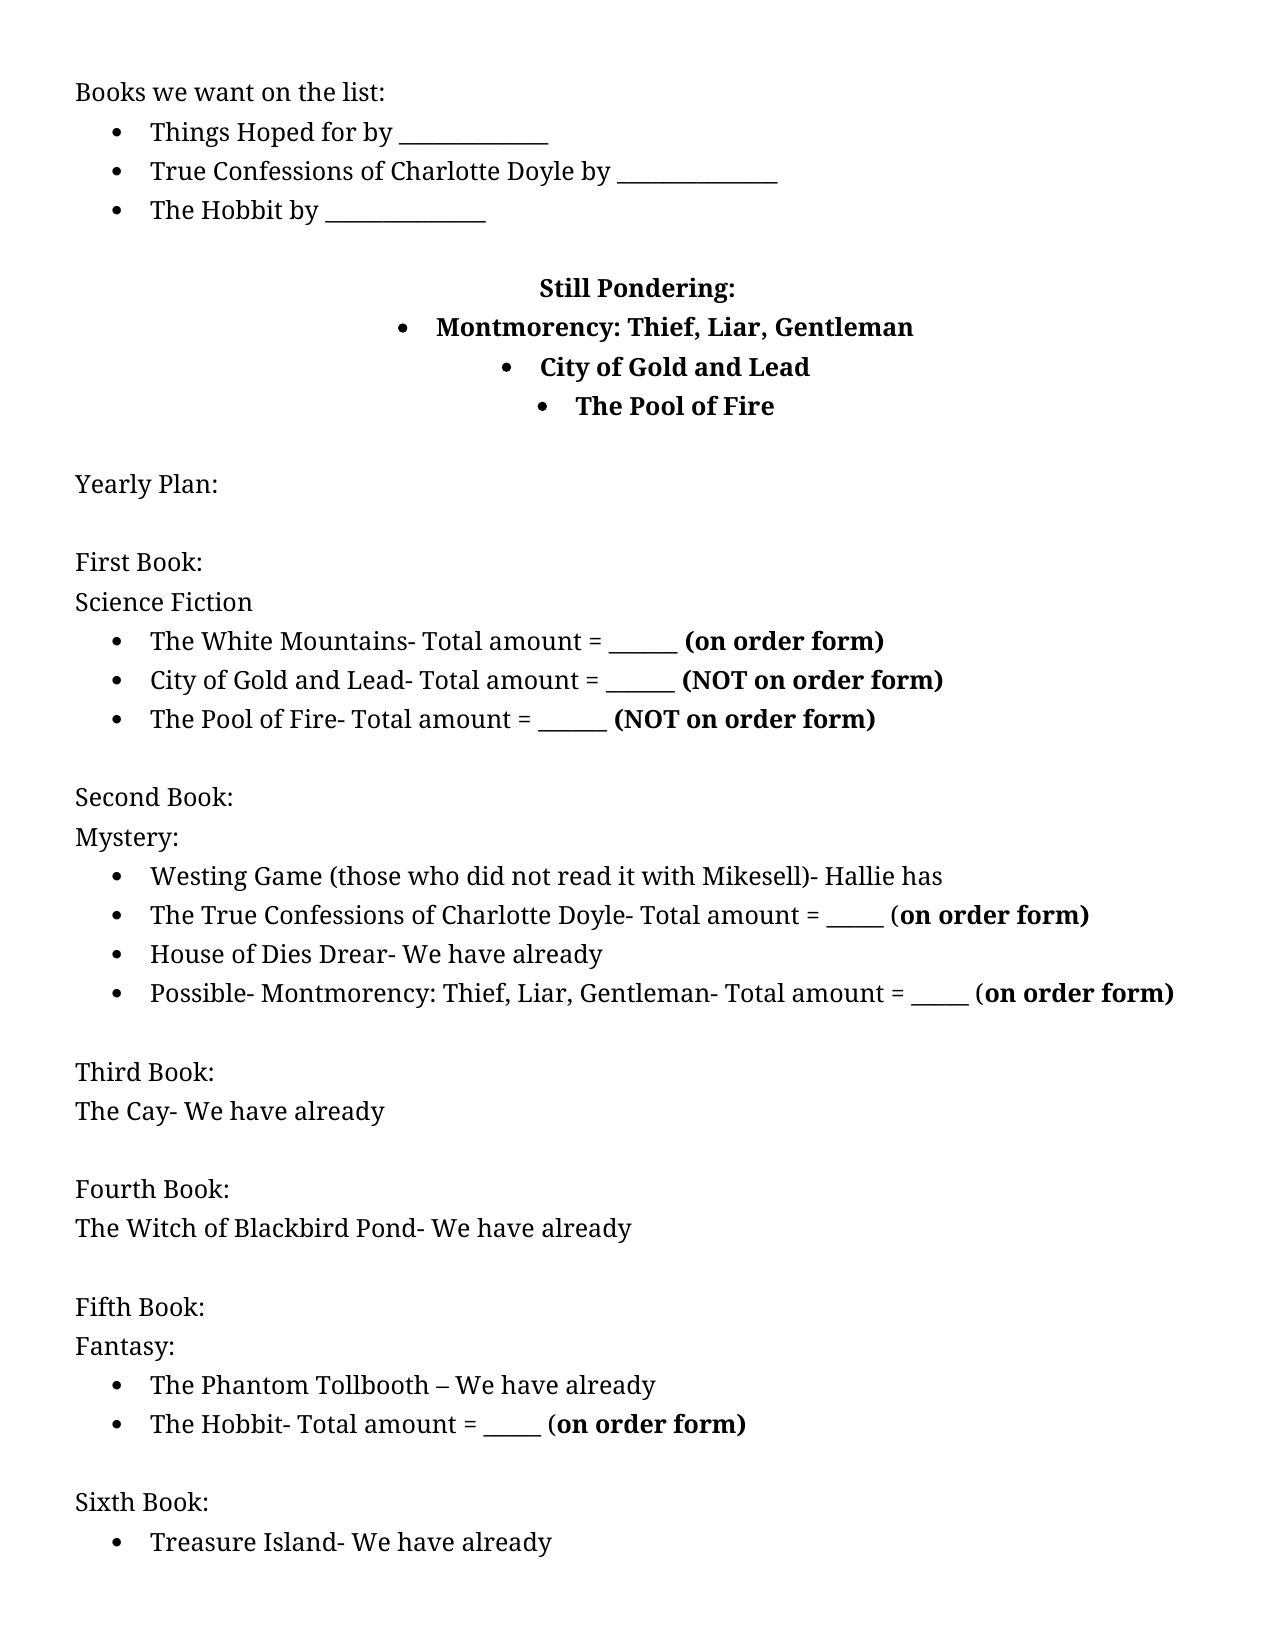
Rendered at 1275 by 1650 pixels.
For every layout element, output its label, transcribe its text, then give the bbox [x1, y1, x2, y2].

list The True Confessions of Charlotte Doyle- Total amount = _____ (on order form) [112, 897, 1200, 932]
text Fourth Book: [75, 1172, 1200, 1206]
list City of Gold and Lead- Total amount = ______ (NOT on order form) [112, 662, 1200, 697]
text The Witch of Blackbird Pond- We have already [75, 1211, 1200, 1245]
list The Pool of Fire- Total amount = ______ (NOT on order form) [112, 702, 1200, 736]
list The White Mountains- Total amount = ______ (on order form) [112, 623, 1200, 657]
list City of Gold and Lead [112, 349, 1200, 383]
text Third Book: [75, 1054, 1200, 1088]
text Fifth Book: [75, 1289, 1200, 1323]
list Treasure Island- We have already [112, 1524, 1200, 1558]
text Mystery: [75, 819, 1200, 853]
list Westing Game (those who did not read it with Mikesell)- Hallie has [112, 858, 1200, 892]
text Fantasy: [75, 1328, 1200, 1362]
text Yearly Plan: [75, 467, 1200, 501]
text Second Book: [75, 780, 1200, 814]
text The Cay- We have already [75, 1093, 1200, 1127]
list True Confessions of Charlotte Doyle by ______________ [112, 153, 1200, 187]
list Possible- Montmorency: Thief, Liar, Gentleman- Total amount = _____ (on order form) [112, 976, 1200, 1010]
list The Pool of Fire [112, 388, 1200, 422]
list Things Hoped for by _____________ [112, 114, 1200, 148]
text Sixth Book: [75, 1485, 1200, 1519]
list The Hobbit by ______________ [112, 192, 1200, 227]
text Still Pondering: [75, 271, 1200, 305]
text First Book: [75, 545, 1200, 579]
text Books we want on the list: [75, 75, 1200, 109]
list Montmorency: Thief, Liar, Gentleman [112, 310, 1200, 344]
text Science Fiction [75, 584, 1200, 618]
list The Hobbit- Total amount = _____ (on order form) [112, 1407, 1200, 1441]
list House of Dies Drear- We have already [112, 937, 1200, 971]
list The Phantom Tollbooth – We have already [112, 1367, 1200, 1402]
